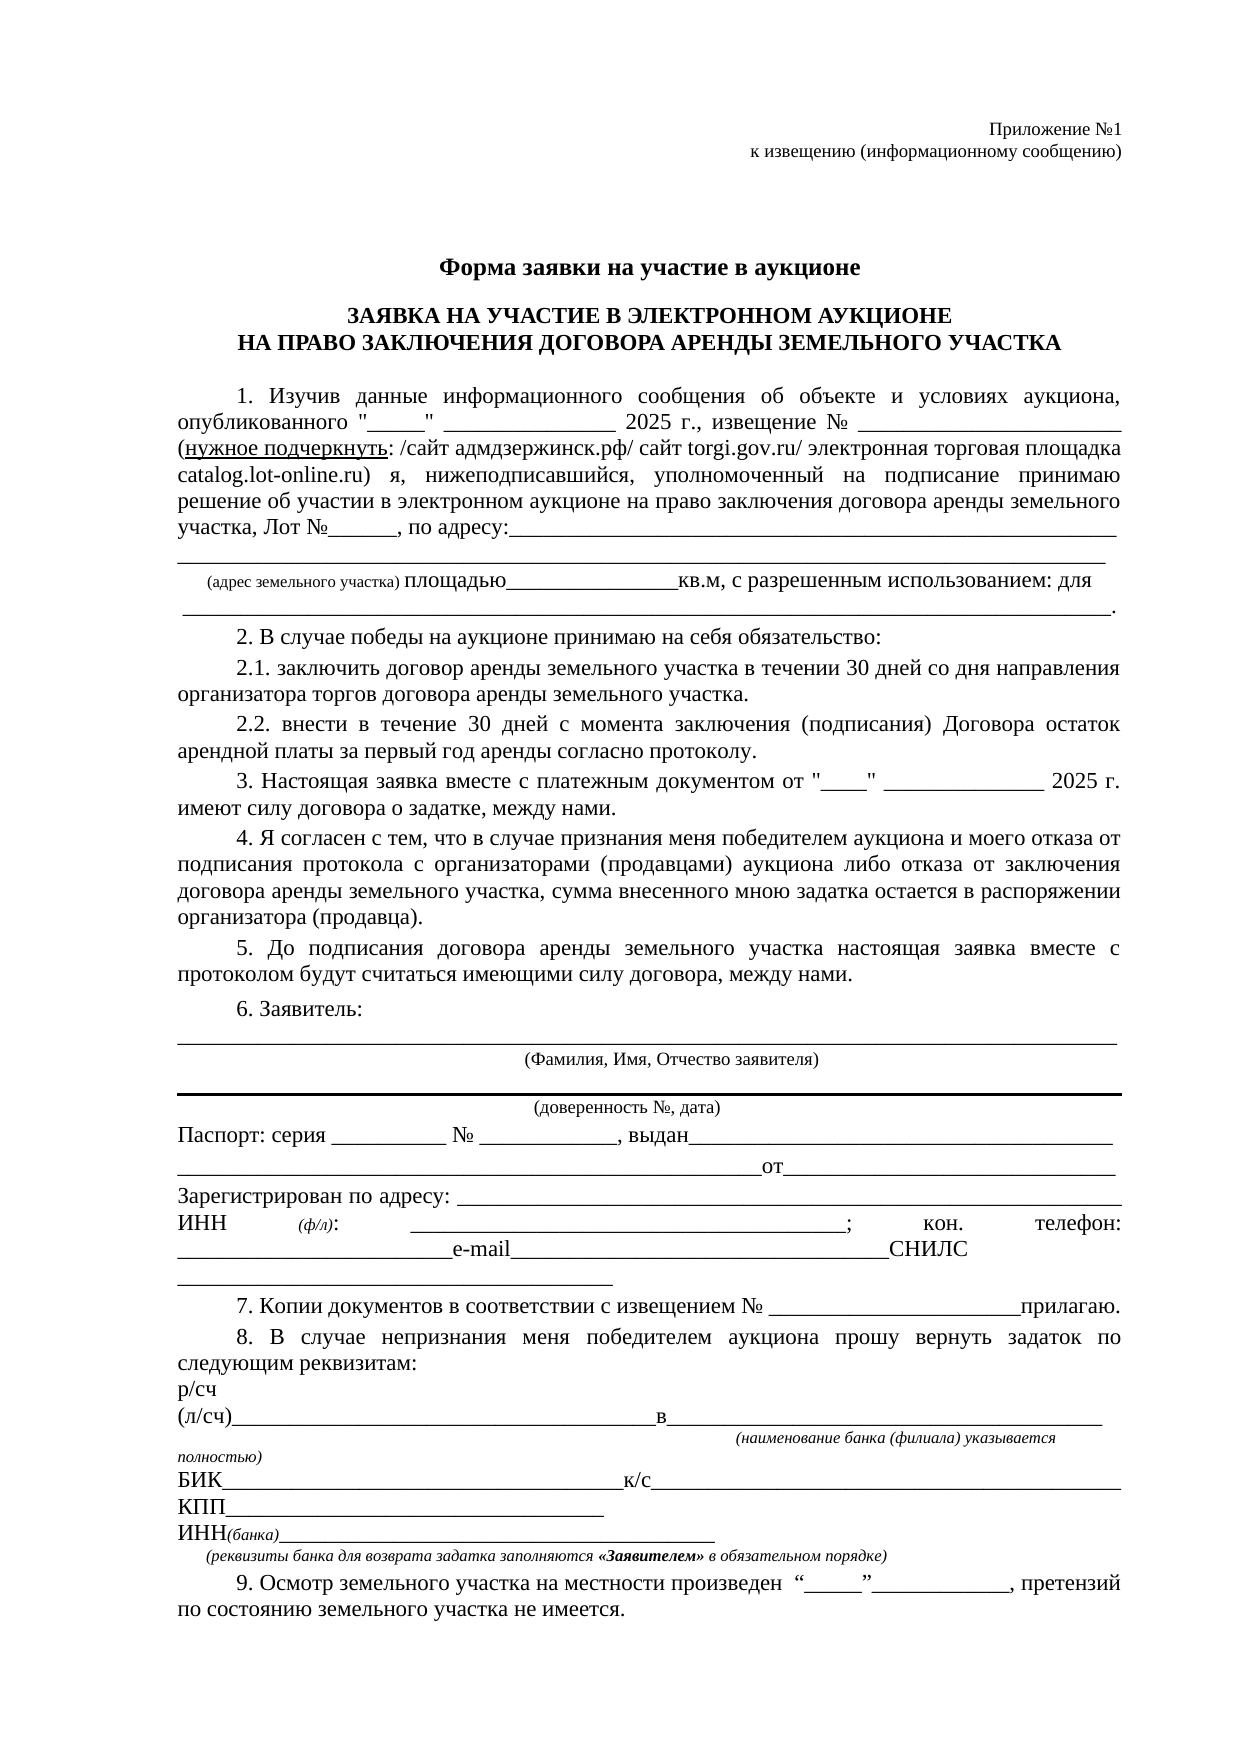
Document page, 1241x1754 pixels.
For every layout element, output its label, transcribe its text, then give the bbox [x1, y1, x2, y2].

text Паспорт: серия __________ № ____________, выдан_____________________________________ [177, 1122, 1122, 1148]
text к извещению (информационному сообщению) [177, 140, 1122, 161]
text 7. Копии документов в соответствии с извещением № ______________________прилагаю. [207, 1292, 1122, 1318]
text Зарегистрирован по адресу: __________________________________________________________ ИНН (ф/л): ______________________________________; кон. телефон: ________________________e-mail_________________________________СНИЛС ______________________________________ [177, 1183, 1122, 1288]
text ___________________________________________________от_____________________________ [177, 1152, 1122, 1178]
text НА ПРАВО ЗАКЛЮЧЕНИЯ ДОГОВОРА АРЕНДЫ ЗЕМЕЛЬНОГО УЧАСТКА [177, 329, 1122, 355]
text Форма заявки на участие в аукционе [177, 252, 1122, 281]
text (доверенность №, дата) [177, 1096, 1122, 1117]
text Приложение №1 [177, 118, 1122, 140]
text р/сч (л/сч)_____________________________________в______________________________________ [177, 1375, 1122, 1428]
text 6. Заявитель: __________________________________________________________________________________ [177, 995, 1122, 1047]
text 2.1. заключить договор аренды земельного участка в течении 30 дней со дня направления организатора торгов договора аренды земельного участка. [177, 653, 1122, 706]
text 3. Настоящая заявка вместе с платежным документом от "____" ______________ 2025 г. имеют силу договора о задатке, между нами. [177, 767, 1122, 820]
text 2.2. внести в течение 30 дней с момента заключения (подписания) Договора остаток арендной платы за первый год аренды согласно протоколу. [177, 710, 1122, 763]
text КПП_________________________________ ИНН(банка)______________________________________ [177, 1493, 1122, 1546]
text 9. Осмотр земельного участка на местности произведен “_____”____________, претензий по состоянию земельного участка не имеется. [177, 1569, 1122, 1622]
text 5. До подписания договора аренды земельного участка настоящая заявка вместе с протоколом будут считаться имеющими силу договора, между нами. [177, 934, 1122, 986]
text (Фамилия, Имя, Отчество заявителя) [177, 1047, 1122, 1069]
text (адрес земельного участка) площадью_______________кв.м, с разрешенным использованием: для _________________________________________________________________________________. [177, 566, 1122, 619]
text (наименование банка (филиала) указывается полностью) БИК___________________________________к/с_________________________________________ [177, 1428, 1122, 1493]
text 2. В случае победы на аукционе принимаю на себя обязательство: [177, 623, 1122, 649]
text (реквизиты банка для возврата задатка заполняются «Заявителем» в обязательном порядке) [177, 1546, 1122, 1565]
text 1. Изучив данные информационного сообщения об объекте и условиях аукциона, опубликованного "_____" _______________ 2025 г., извещение № _______________________ (нужное подчеркнуть: /сайт адмдзержинск.рф/ сайт torgi.gov.ru/ электронная торговая площадка catalog.lot-online.ru) я, нижеподписавшийся, уполномоченный на подписание принимаю решение об участии в электронном аукционе на право заключения договора аренды земельного участка, Лот №______, по адресу:______________________________________________________________________________________________________________________________________ [177, 382, 1122, 566]
text 4. Я согласен с тем, что в случае признания меня победителем аукциона и моего отказа от подписания протокола с организаторами (продавцами) аукциона либо отказа от заключения договора аренды земельного участка, сумма внесенного мною задатка остается в распоряжении организатора (продавца). [177, 824, 1122, 929]
text 8. В случае непризнания меня победителем аукциона прошу вернуть задаток по следующим реквизитам: [177, 1323, 1122, 1375]
text ЗАЯВКА НА УЧАСТИЕ В ЭЛЕКТРОННОМ АУКЦИОНЕ [177, 303, 1122, 329]
